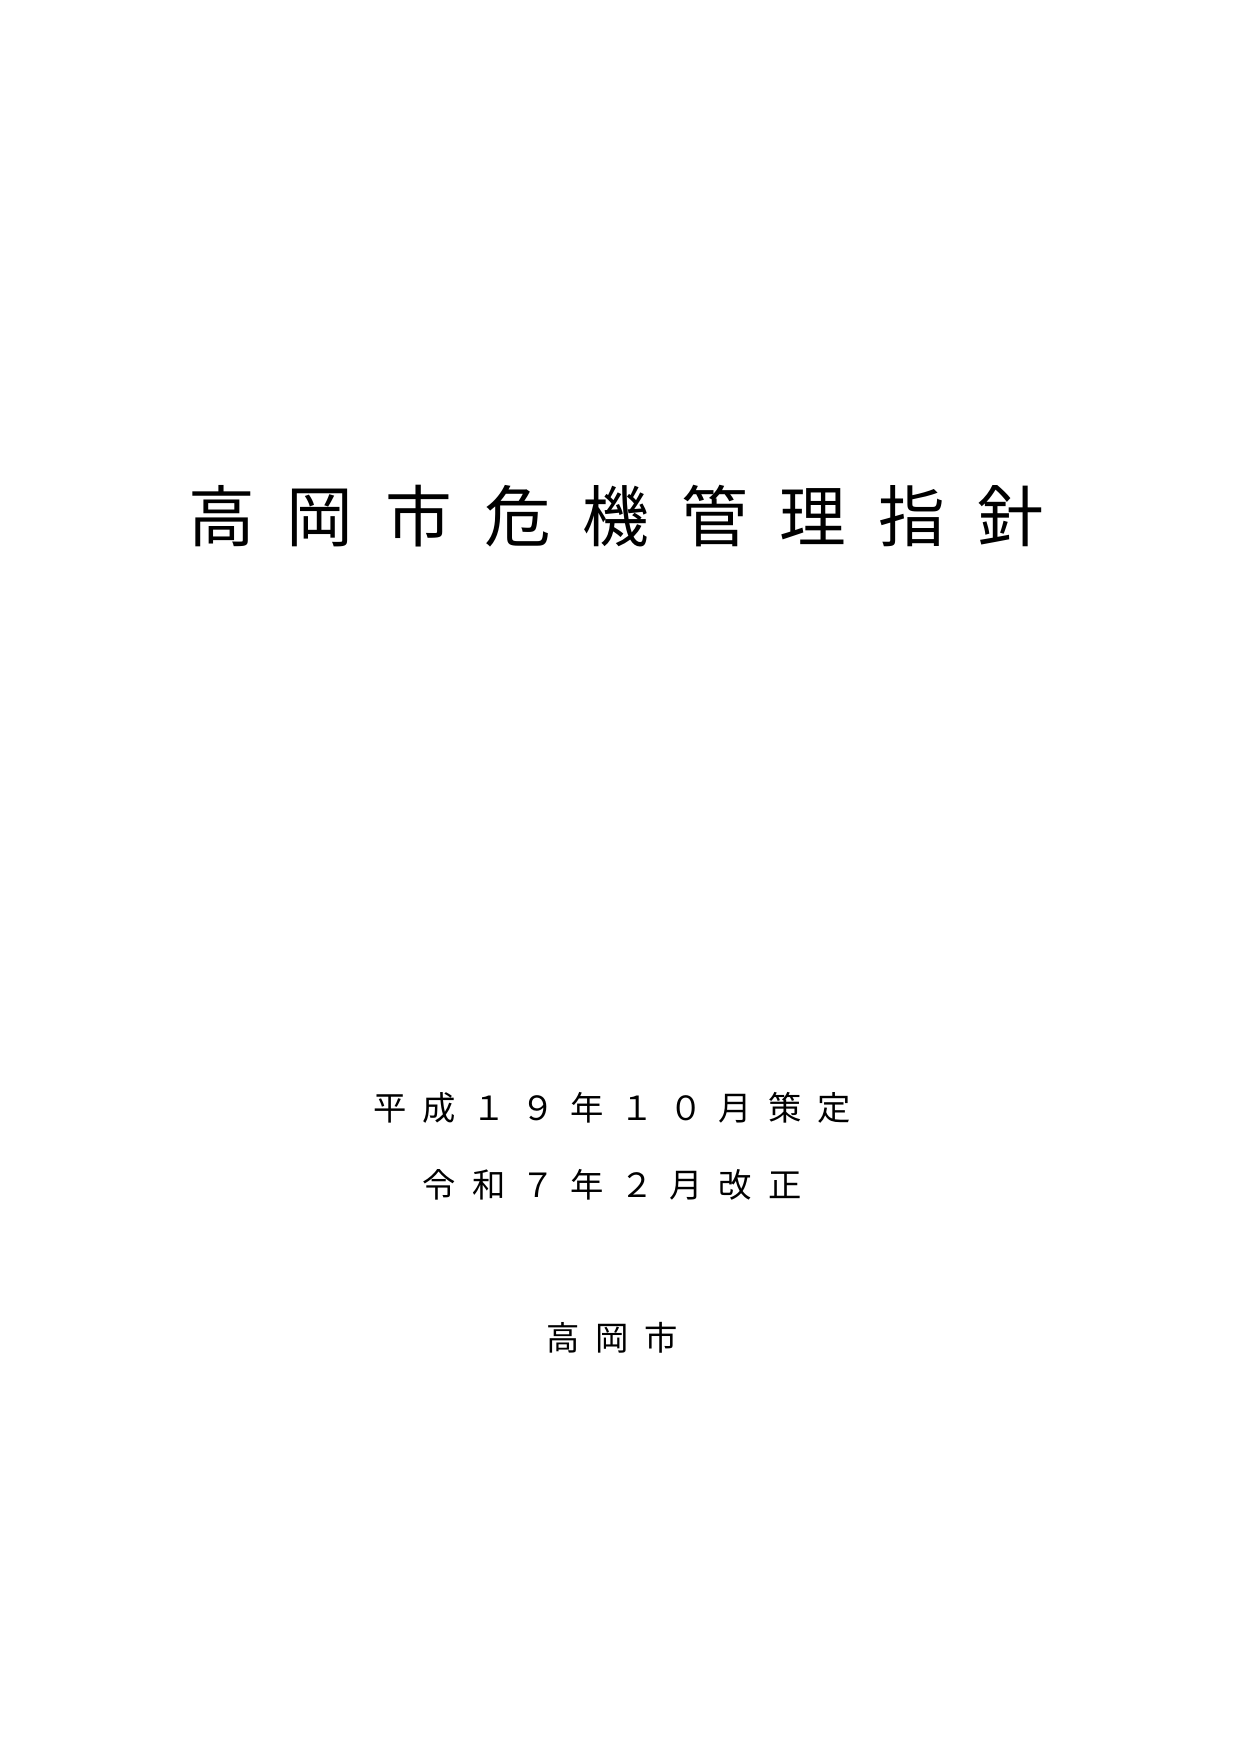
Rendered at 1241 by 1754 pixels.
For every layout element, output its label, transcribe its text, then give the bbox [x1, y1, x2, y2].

text 高岡市 [126, 1298, 1114, 1374]
text 平成１９年１０月策定 [126, 1068, 1114, 1144]
text 高 岡 市 危 機 管 理 指 針 [126, 455, 1114, 570]
text 令和７年２月改正 [126, 1144, 1114, 1221]
